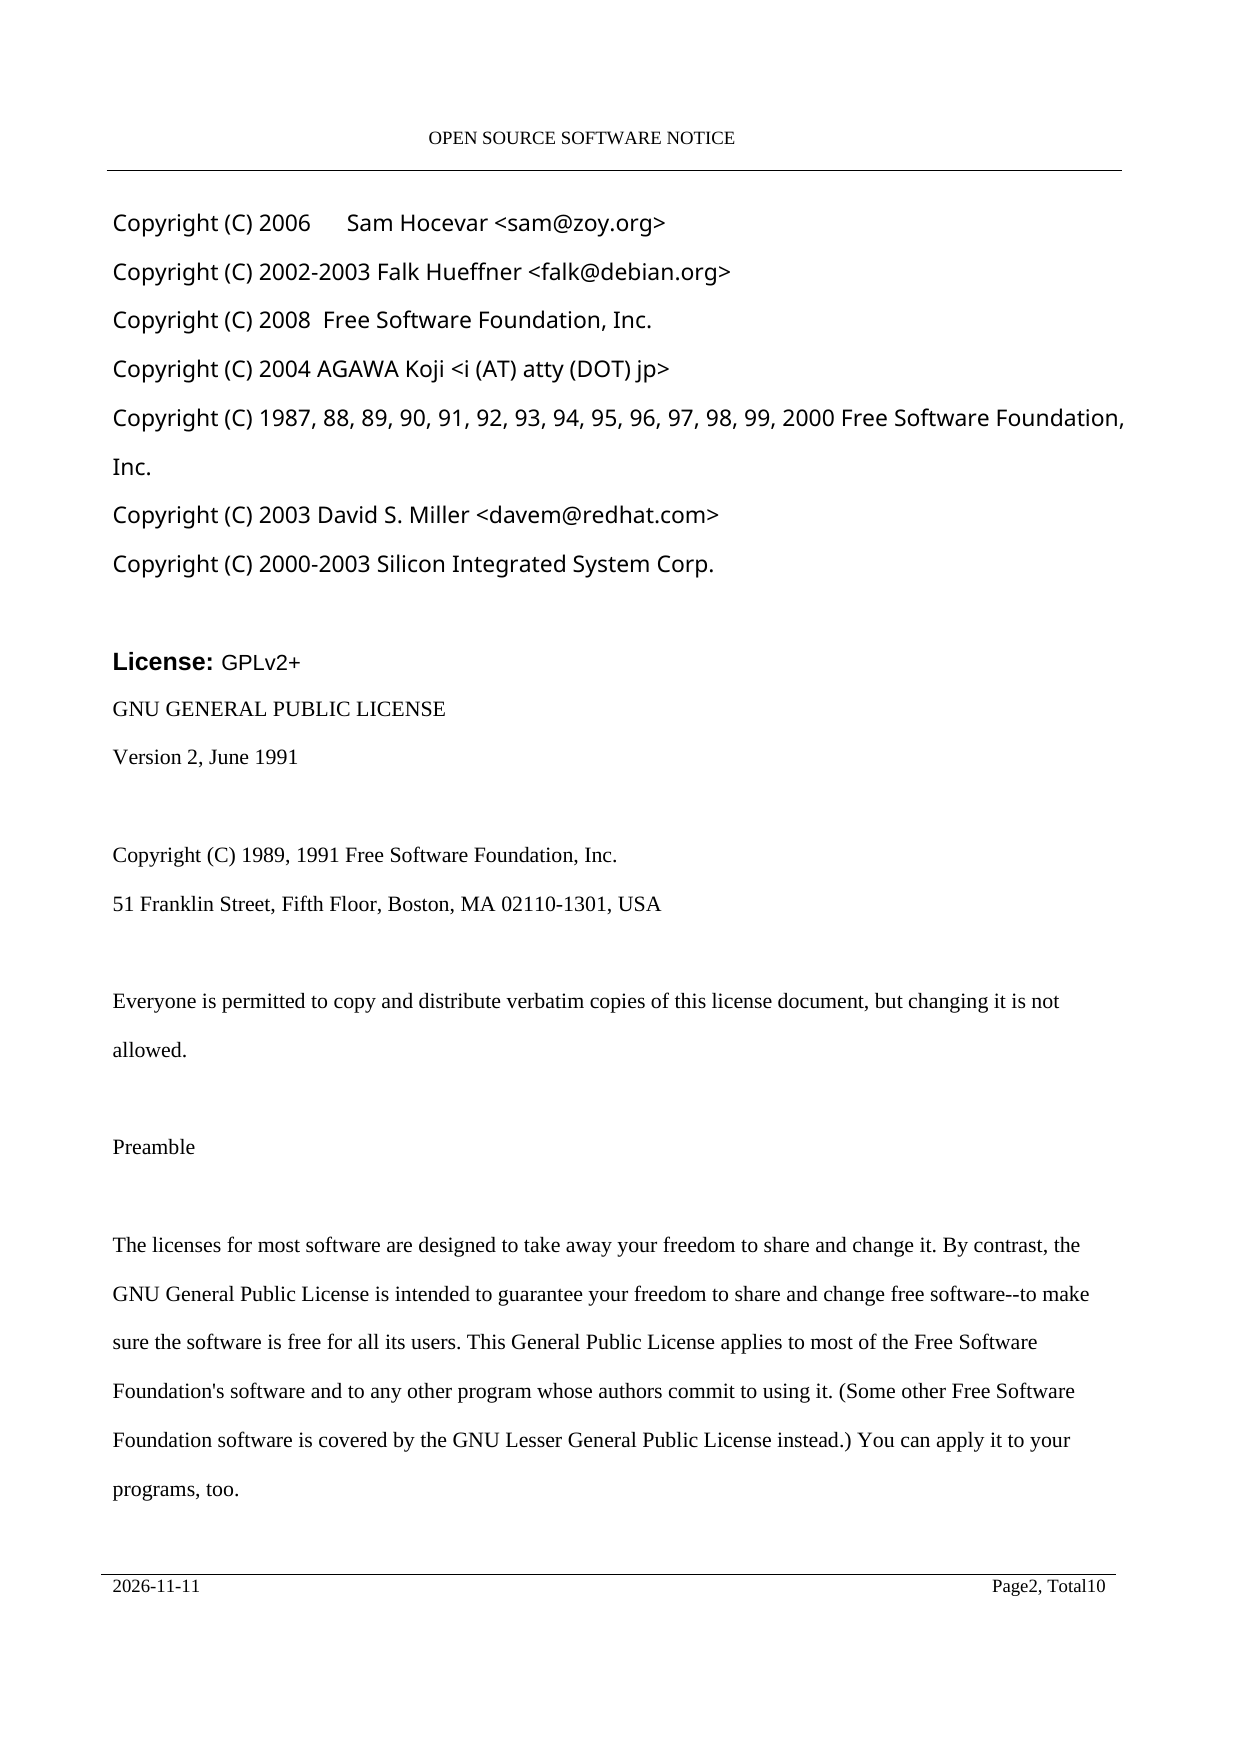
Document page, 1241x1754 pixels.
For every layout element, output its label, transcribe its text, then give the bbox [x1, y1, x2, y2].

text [112, 206, 1128, 629]
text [112, 692, 1128, 1504]
text License: GPLv2+ [112, 645, 1128, 678]
